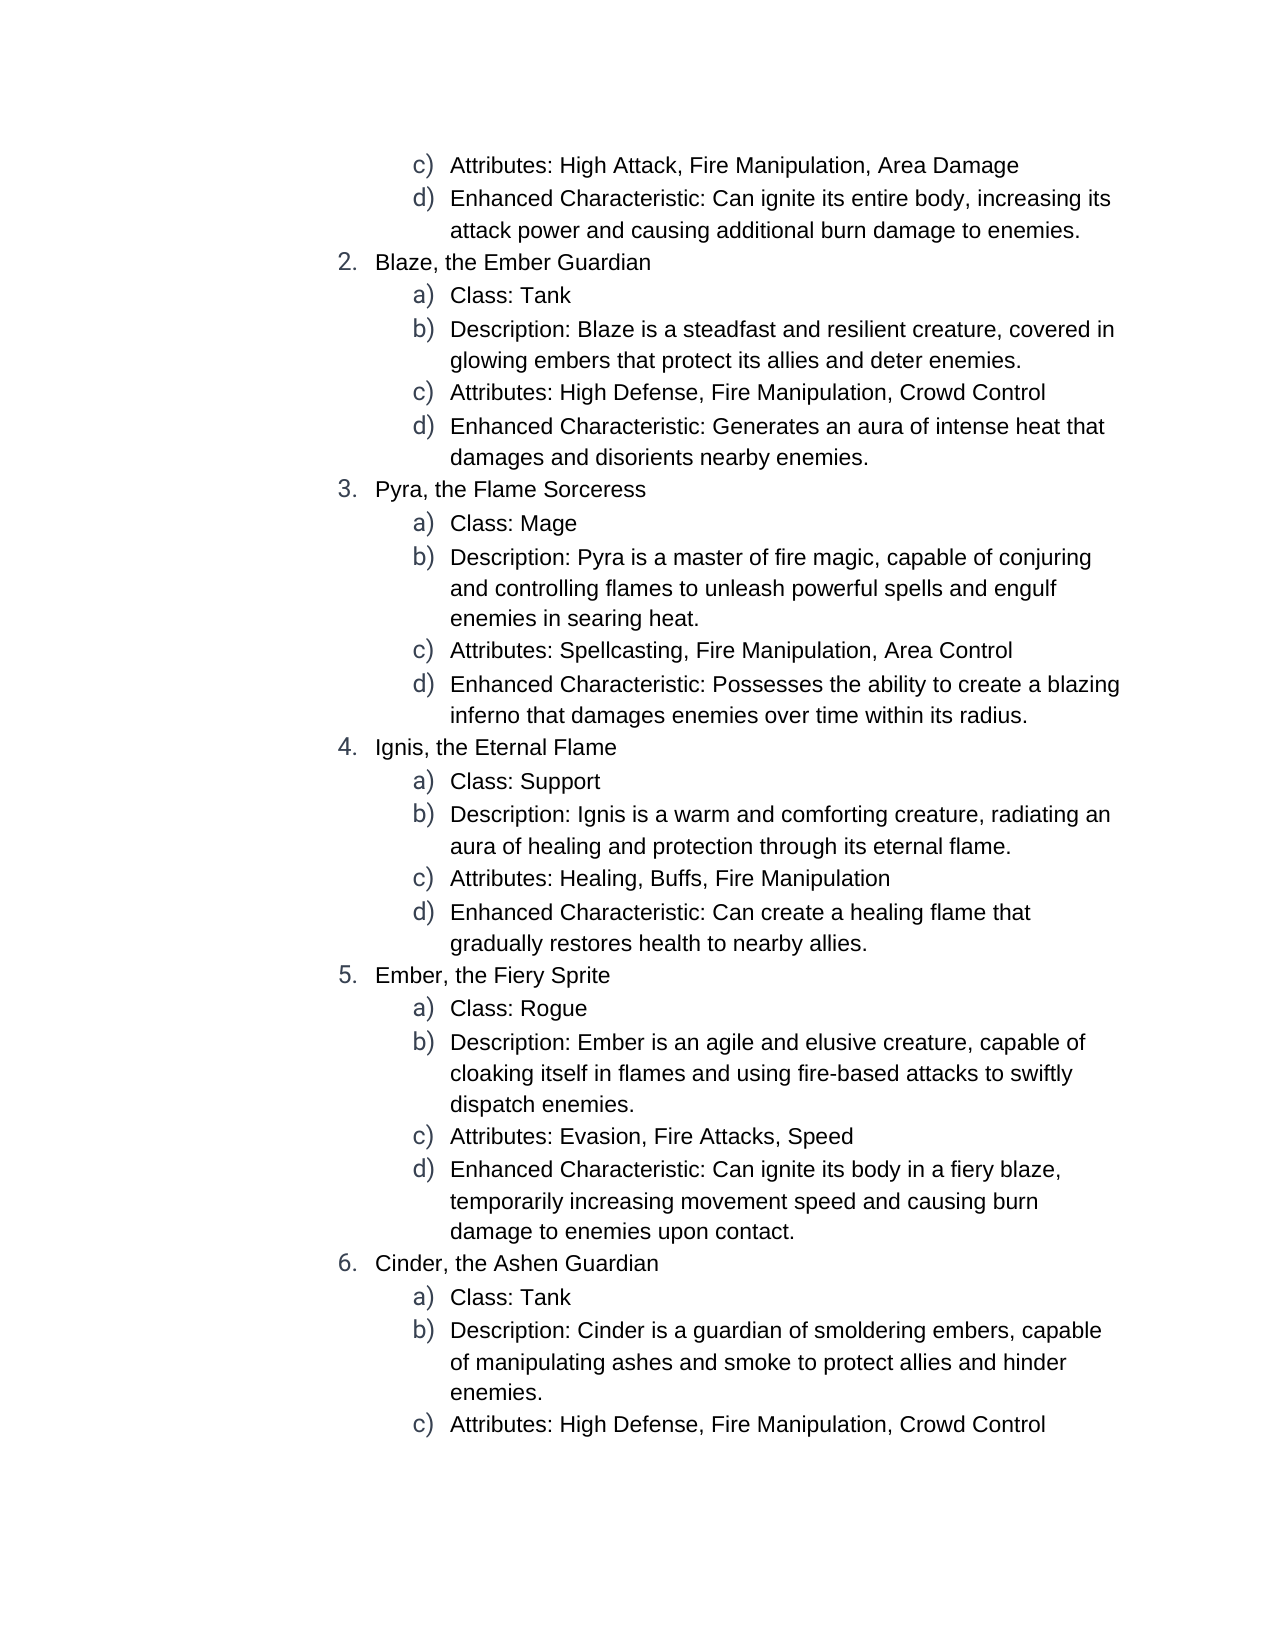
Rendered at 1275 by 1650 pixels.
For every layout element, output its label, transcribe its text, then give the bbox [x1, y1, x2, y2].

list Ignis, the Eternal Flame [337, 732, 1125, 762]
list Attributes: High Defense, Fire Manipulation, Crowd Control [412, 1409, 1125, 1438]
list Class: Rogue [412, 994, 1125, 1023]
list Description: Blaze is a steadfast and resilient creature, covered in glowing embers that protect its allies and deter enemies. [412, 314, 1125, 374]
list Enhanced Characteristic: Can ignite its body in a fiery blaze, temporarily increasing movement speed and causing burn damage to enemies upon contact. [412, 1154, 1125, 1244]
list Attributes: Healing, Buffs, Fire Manipulation [412, 863, 1125, 892]
list Description: Ember is an agile and elusive creature, capable of cloaking itself in flames and using fire-based attacks to swiftly dispatch enemies. [412, 1027, 1125, 1117]
list Description: Ignis is a warm and comforting creature, radiating an aura of healing and protection through its eternal flame. [412, 800, 1125, 859]
list Attributes: High Defense, Fire Manipulation, Crowd Control [412, 378, 1125, 407]
list Cinder, the Ashen Guardian [337, 1248, 1125, 1277]
list Enhanced Characteristic: Possesses the ability to create a blazing inferno that damages enemies over time within its radius. [412, 669, 1125, 728]
list Class: Support [412, 766, 1125, 795]
list Attributes: Spellcasting, Fire Manipulation, Area Control [412, 635, 1125, 665]
list Pyra, the Flame Sorceress [337, 474, 1125, 504]
list Description: Pyra is a master of fire magic, capable of conjuring and controlling flames to unleash powerful spells and engulf enemies in searing heat. [412, 542, 1125, 632]
list Description: Cinder is a guardian of smoldering embers, capable of manipulating ashes and smoke to protect allies and hinder enemies. [412, 1315, 1125, 1405]
list Attributes: High Attack, Fire Manipulation, Area Damage [412, 150, 1125, 179]
list Class: Tank [412, 281, 1125, 310]
list Blaze, the Ember Guardian [337, 247, 1125, 276]
list Class: Mage [412, 508, 1125, 537]
list Enhanced Characteristic: Can create a healing flame that gradually restores health to nearby allies. [412, 897, 1125, 956]
list Enhanced Characteristic: Can ignite its entire body, increasing its attack power and causing additional burn damage to enemies. [412, 184, 1125, 243]
list Class: Tank [412, 1282, 1125, 1311]
list Ember, the Fiery Sprite [337, 960, 1125, 989]
list Enhanced Characteristic: Generates an aura of intense heat that damages and disorients nearby enemies. [412, 411, 1125, 471]
list Attributes: Evasion, Fire Attacks, Speed [412, 1121, 1125, 1150]
